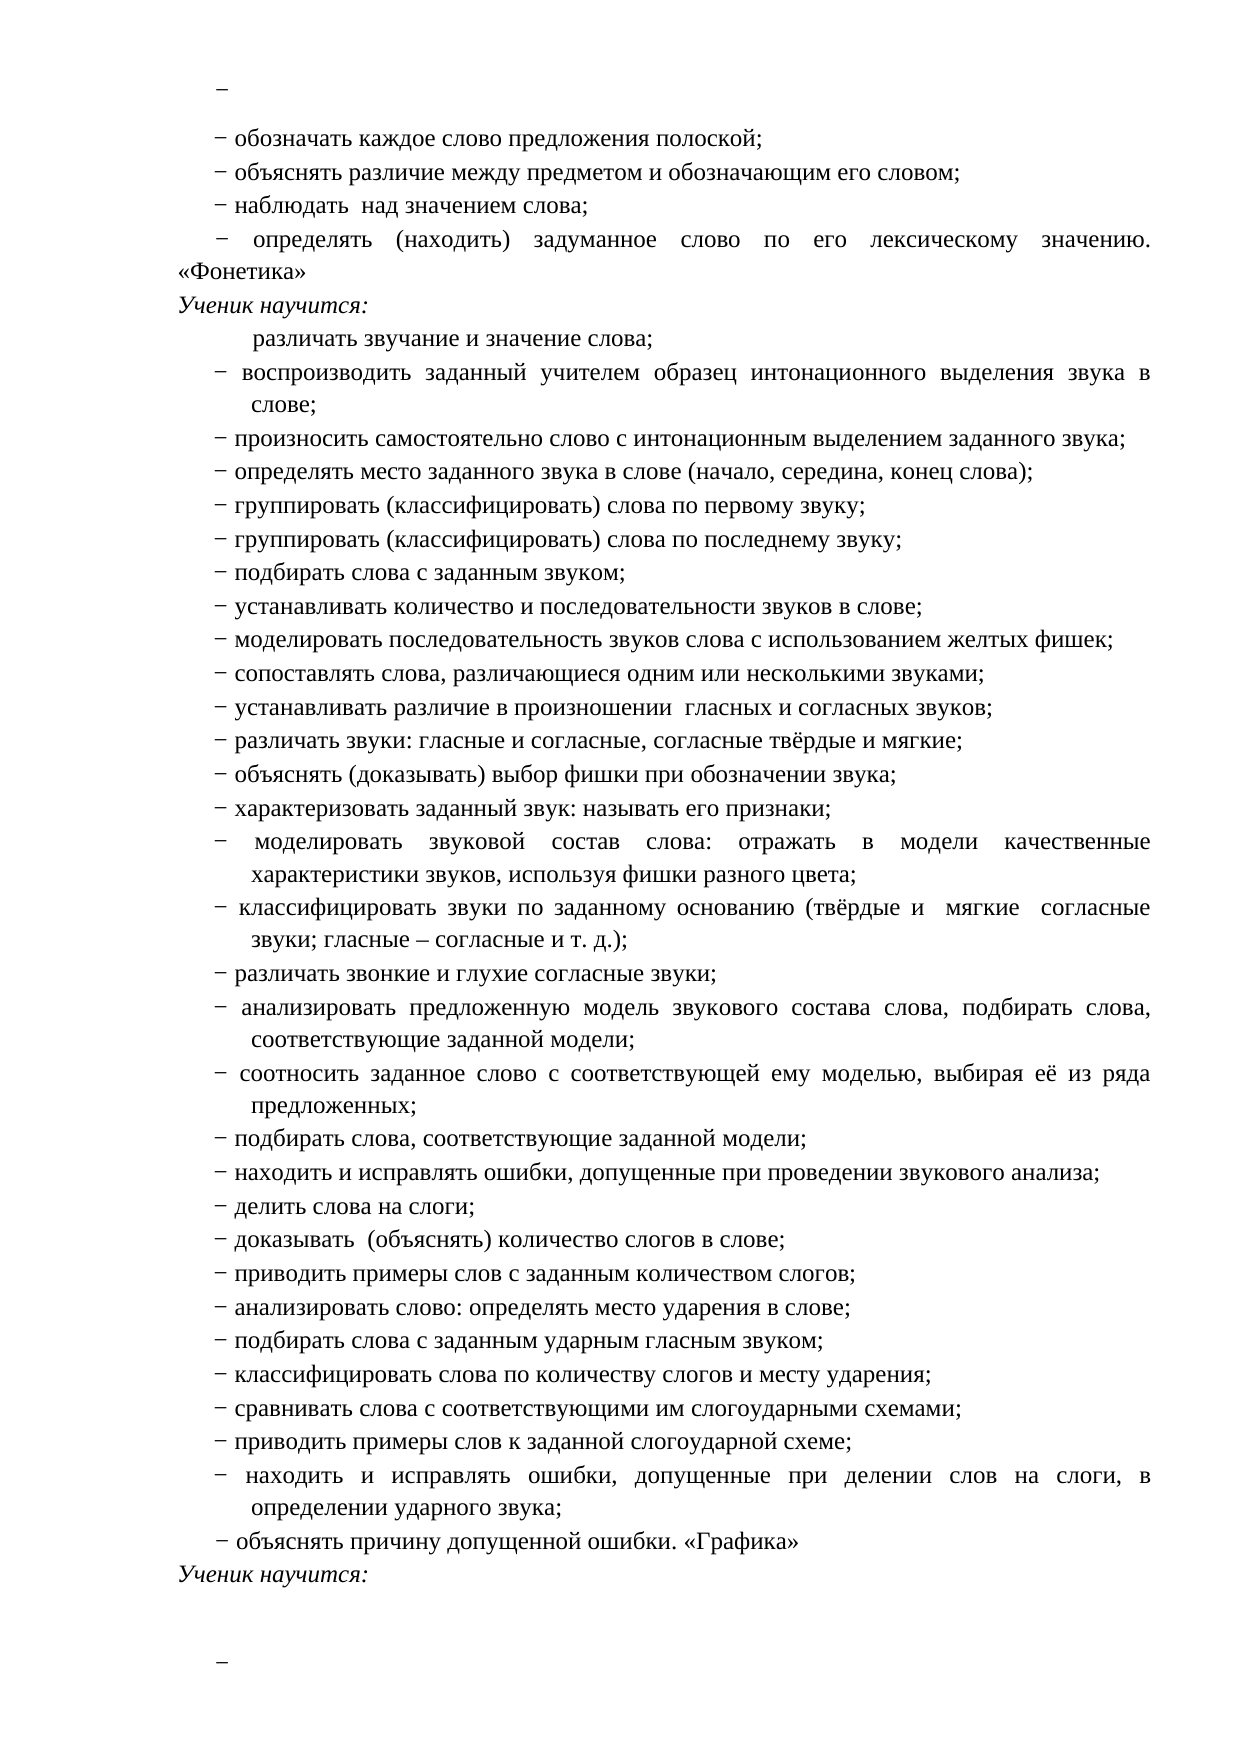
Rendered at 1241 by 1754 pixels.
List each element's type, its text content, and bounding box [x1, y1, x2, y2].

text − соотносить заданное слово с соответствующей ему моделью, выбирая её из ряда предложенных; [213, 1058, 1152, 1118]
text − объяснять (доказывать) выбор фишки при обозначении звука; [213, 759, 1152, 788]
text − находить и исправлять ошибки, допущенные при делении слов на слоги, в определении ударного звука; [213, 1460, 1152, 1521]
text − сопоставлять слова, различающиеся одним или несколькими звуками; [213, 658, 1152, 687]
text − доказывать (объяснять) количество слогов в слове; [213, 1224, 1152, 1253]
text − приводить примеры слов с заданным количеством слогов; [213, 1258, 1152, 1287]
text − различать звонкие и глухие согласные звуки; [213, 958, 1152, 987]
text − моделировать последовательность звуков слова с использованием желтых фишек; [213, 624, 1152, 653]
text − устанавливать количество и последовательности звуков в слове; [213, 591, 1152, 620]
text − обозначать каждое слово предложения полоской; [213, 123, 1152, 152]
text − находить и исправлять ошибки, допущенные при проведении звукового анализа; [213, 1157, 1152, 1186]
text Ученик научится: [177, 1559, 1152, 1588]
text − определять место заданного звука в слове (начало, середина, конец слова); [213, 456, 1152, 485]
text различать звучание и значение слова; [252, 323, 1152, 352]
text − воспроизводить заданный учителем образец интонационного выделения звука в слове; [213, 357, 1152, 418]
text − группировать (классифицировать) слова по последнему звуку; [213, 524, 1152, 552]
text Ученик научится: [177, 290, 1152, 319]
text − подбирать слова с заданным ударным гласным звуком; [213, 1325, 1152, 1354]
text − сравнивать слова с соответствующими им слогоударными схемами; [213, 1393, 1152, 1421]
text − определять (находить) задуманное слово по его лексическому значению. «Фонетика» [177, 224, 1152, 285]
text − делить слова на слоги; [213, 1191, 1152, 1219]
text − приводить примеры слов к заданной слогоударной схеме; [213, 1426, 1152, 1455]
text − подбирать слова, соответствующие заданной модели; [213, 1123, 1152, 1152]
text − наблюдать над значением слова; [213, 190, 1152, 219]
text − устанавливать различие в произношении гласных и согласных звуков; [213, 692, 1152, 721]
text − различать звуки: гласные и согласные, согласные твёрдые и мягкие; [213, 726, 1152, 754]
text − анализировать предложенную модель звукового состава слова, подбирать слова, соответствующие заданной модели; [213, 992, 1152, 1053]
text − подбирать слова с заданным звуком; [213, 557, 1152, 586]
text − произносить самостоятельно слово с интонационным выделением заданного звука; [213, 423, 1152, 451]
text − объяснять причину допущенной ошибки. «Графика» [177, 1526, 816, 1554]
text − группировать (классифицировать) слова по первому звуку; [213, 490, 1152, 519]
text − характеризовать заданный звук: называть его признаки; [213, 793, 1152, 822]
text − анализировать слово: определять место ударения в слове; [213, 1292, 1152, 1320]
text − классифицировать звуки по заданному основанию (твёрдые и мягкие согласные звуки; гласные – согласные и т. д.); [213, 892, 1152, 953]
text − моделировать звуковой состав слова: отражать в модели качественные характеристики звуков, используя фишки разного цвета; [213, 826, 1152, 887]
text − объяснять различие между предметом и обозначающим его словом; [213, 157, 1152, 186]
text − классифицировать слова по количеству слогов и месту ударения; [213, 1359, 1152, 1388]
